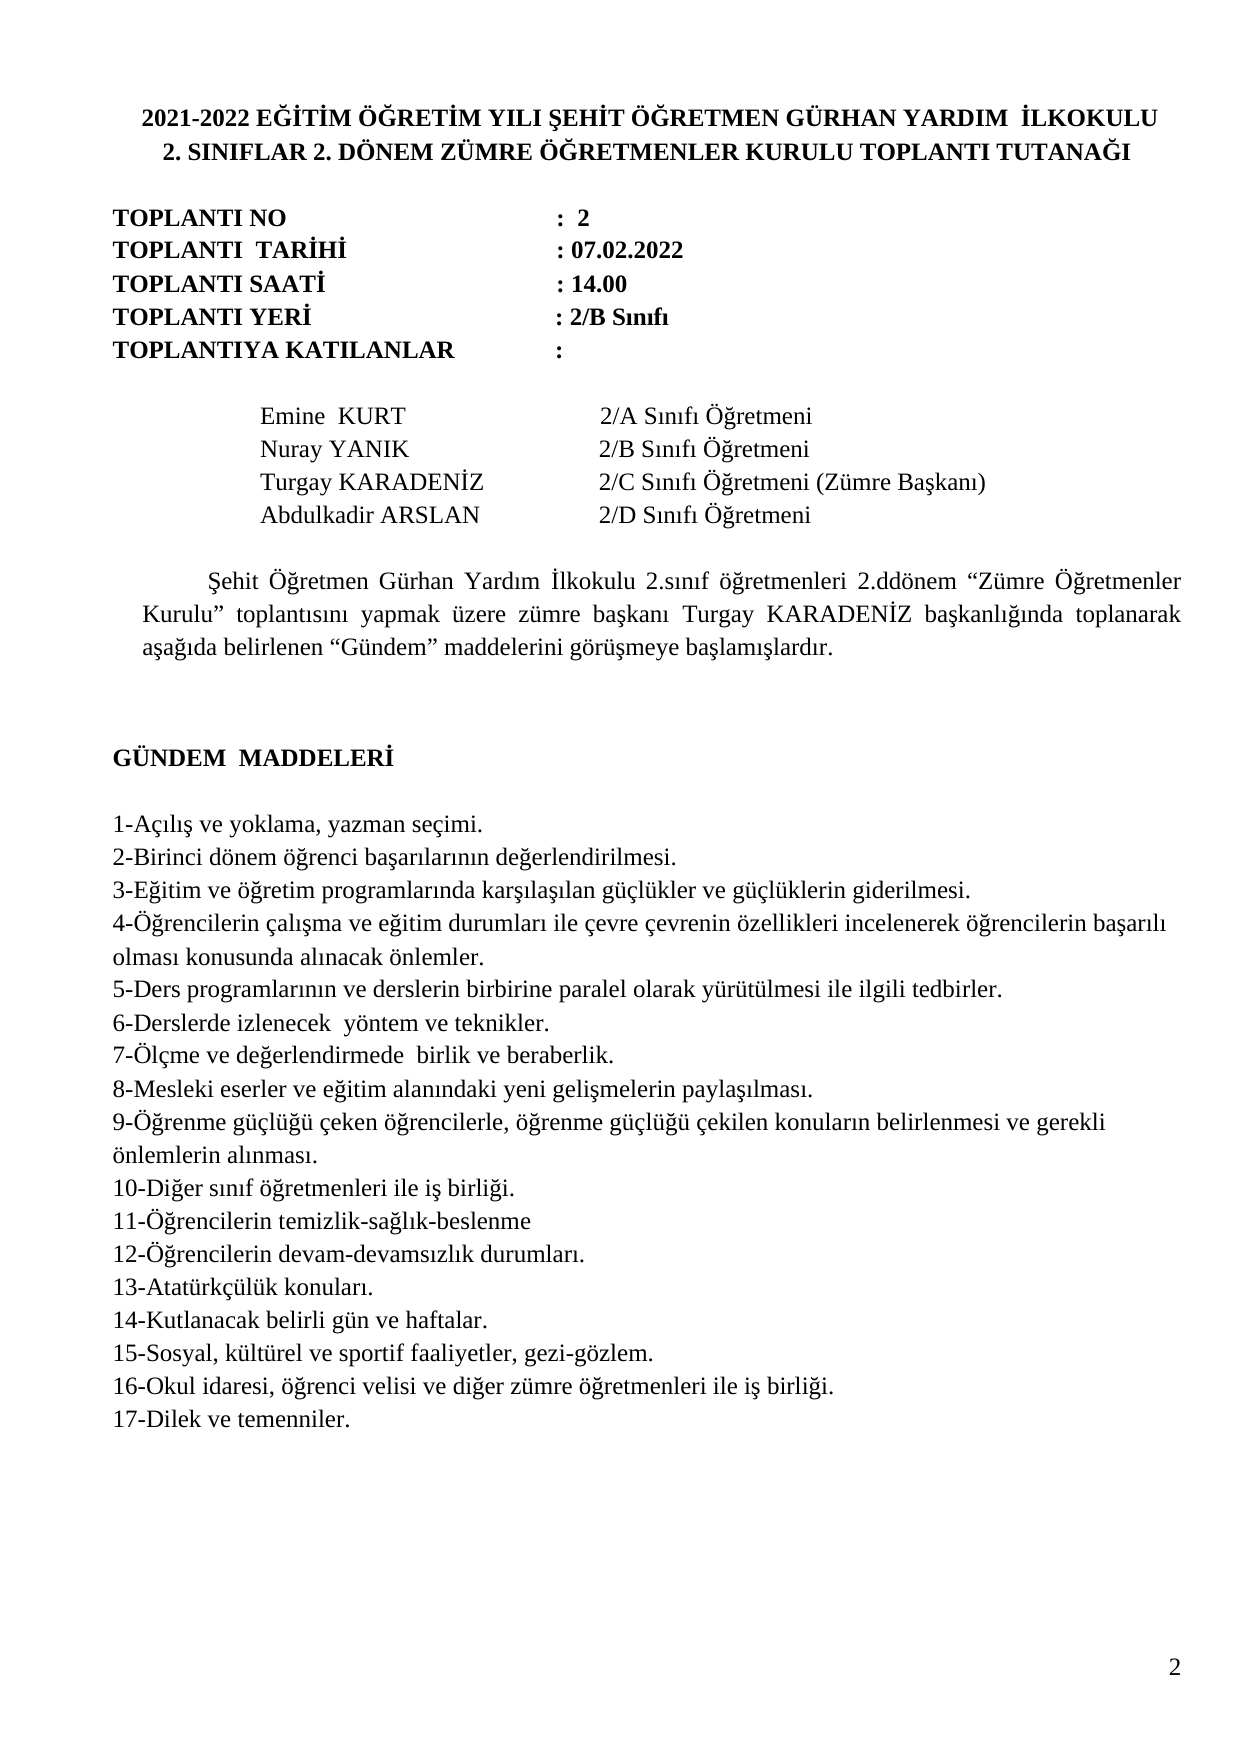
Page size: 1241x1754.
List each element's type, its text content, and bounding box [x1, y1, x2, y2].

text 9-Öğrenme güçlüğü çeken öğrencilerle, öğrenme güçlüğü çekilen konuların belirlenmesi ve gerekli önlemlerin alınması. [112, 1107, 1181, 1168]
text TOPLANTI YERİ : 2/B Sınıfı [112, 302, 1181, 330]
text 8-Mesleki eserler ve eğitim alanındaki yeni gelişmelerin paylaşılması. [112, 1074, 1181, 1102]
text 2021-2022 EĞİTİM ÖĞRETİM YILI ŞEHİT ÖĞRETMEN GÜRHAN YARDIM İLKOKULU 2. SINIFLAR 2. DÖNEM ZÜMRE ÖĞRETMENLER KURULU TOPLANTI TUTANAĞI [112, 103, 1181, 165]
text 3-Eğitim ve öğretim programlarında karşılaşılan güçlükler ve güçlüklerin giderilmesi. [112, 876, 1181, 904]
text 11-Öğrencilerin temizlik-sağlık-beslenme [112, 1206, 1181, 1234]
text Nuray YANIK 2/B Sınıfı Öğretmeni [260, 434, 1181, 462]
text Şehit Öğretmen Gürhan Yardım İlkokulu 2.sınıf öğretmenleri 2.ddönem “Zümre Öğretmenler Kurulu” toplantısını yapmak üzere zümre başkanı Turgay KARADENİZ başkanlığında toplanarak aşağıda belirlenen “Gündem” maddelerini görüşmeye başlamışlardır. [142, 566, 1181, 661]
text 5-Ders programlarının ve derslerin birbirine paralel olarak yürütülmesi ile ilgili tedbirler. [112, 974, 1181, 1003]
text 10-Diğer sınıf öğretmenleri ile iş birliği. [112, 1173, 1181, 1201]
text 13-Atatürkçülük konuları. [112, 1272, 1181, 1301]
text 6-Derslerde izlenecek yöntem ve teknikler. [112, 1008, 1181, 1036]
text Turgay KARADENİZ 2/C Sınıfı Öğretmeni (Zümre Başkanı) [260, 467, 1181, 496]
text 14-Kutlanacak belirli gün ve haftalar. [112, 1305, 1181, 1333]
text Abdulkadir ARSLAN 2/D Sınıfı Öğretmeni [260, 500, 1181, 528]
text 1-Açılış ve yoklama, yazman seçimi. [112, 809, 1181, 838]
text TOPLANTI NO : 2 [112, 203, 1181, 231]
text TOPLANTI SAATİ : 14.00 [112, 269, 1181, 297]
text Emine KURT 2/A Sınıfı Öğretmeni [260, 401, 1181, 429]
text 12-Öğrencilerin devam-devamsızlık durumları. [112, 1239, 1181, 1267]
text TOPLANTIYA KATILANLAR : [112, 335, 1181, 363]
text 15-Sosyal, kültürel ve sportif faaliyetler, gezi-gözlem. [112, 1338, 1181, 1367]
text TOPLANTI TARİHİ : 07.02.2022 [112, 236, 1181, 264]
text 16-Okul idaresi, öğrenci velisi ve diğer zümre öğretmenleri ile iş birliği. [112, 1371, 1181, 1399]
text 4-Öğrencilerin çalışma ve eğitim durumları ile çevre çevrenin özellikleri incelenerek öğrencilerin başarılı olması konusunda alınacak önlemler. [112, 908, 1181, 970]
text 2-Birinci dönem öğrenci başarılarının değerlendirilmesi. [112, 842, 1181, 871]
text 17-Dilek ve temenniler. [112, 1404, 1181, 1433]
text GÜNDEM MADDELERİ [112, 743, 1181, 772]
text 7-Ölçme ve değerlendirmede birlik ve beraberlik. [112, 1041, 1181, 1069]
